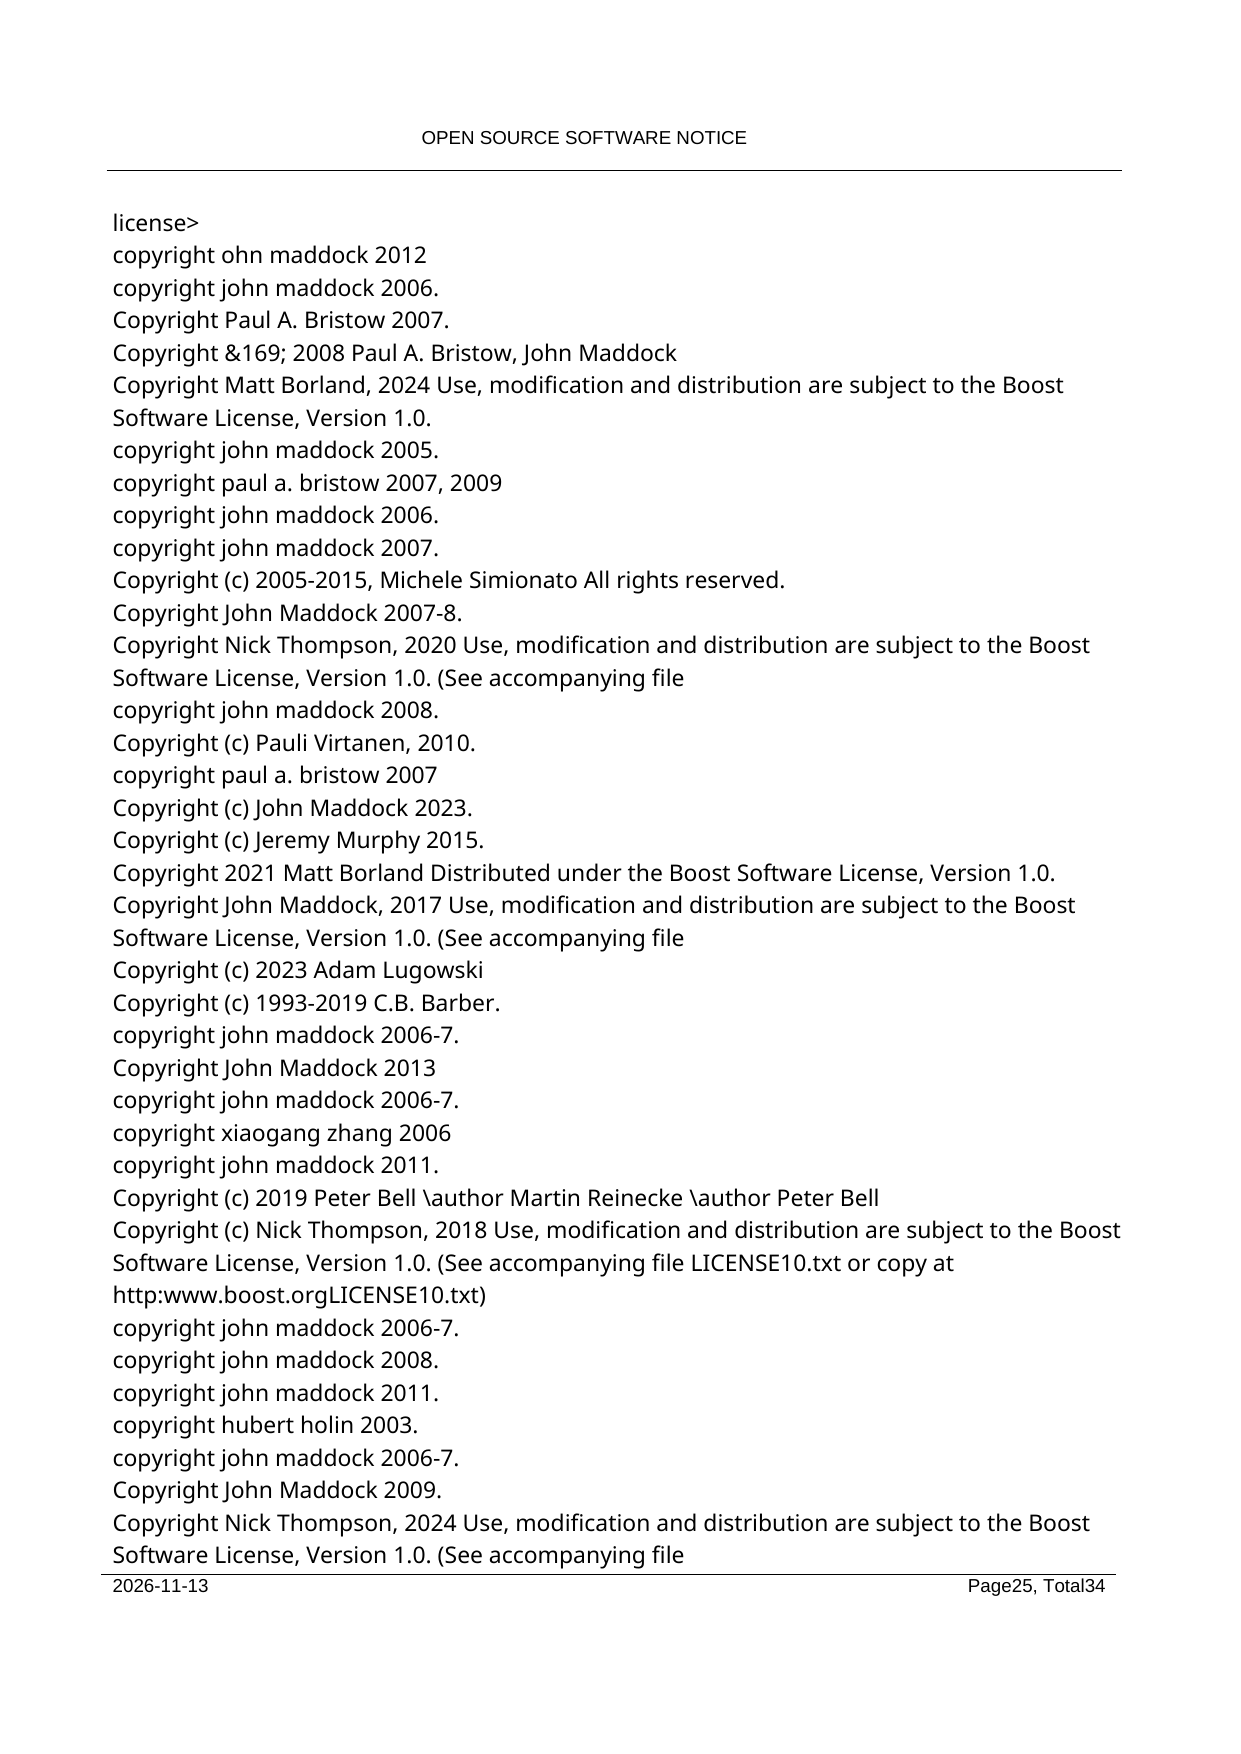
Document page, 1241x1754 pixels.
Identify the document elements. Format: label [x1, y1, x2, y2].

text [112, 206, 1128, 1571]
